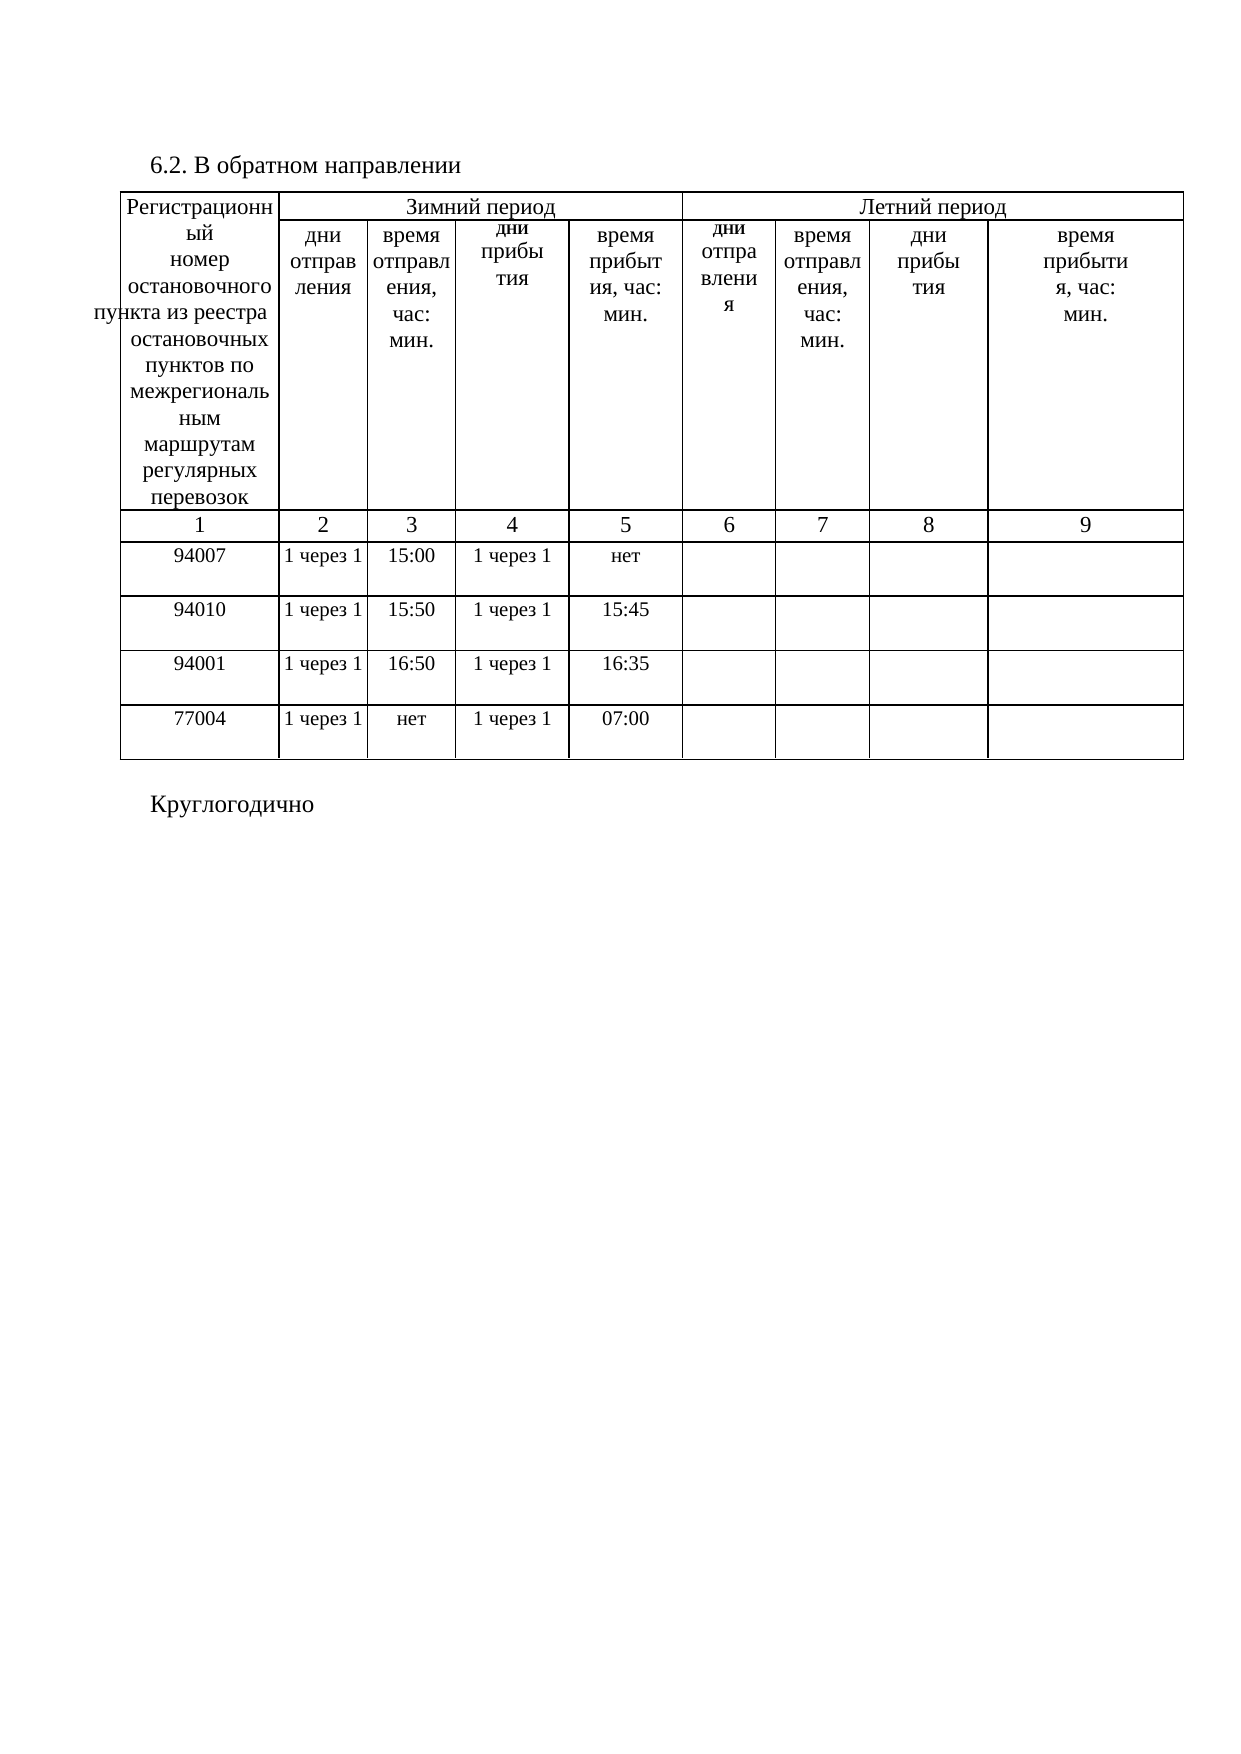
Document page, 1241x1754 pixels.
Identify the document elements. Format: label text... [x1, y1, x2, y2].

table_cell [683, 651, 775, 704]
table_cell [870, 543, 987, 595]
table_cell 1 через 1 [456, 706, 568, 758]
table_cell [683, 706, 775, 758]
table_cell [989, 597, 1183, 650]
table_cell [870, 651, 987, 704]
table_cell 9 [989, 511, 1183, 541]
table_cell 1 через 1 [280, 543, 367, 595]
table_cell 1 через 1 [280, 597, 367, 650]
table_cell 1 через 1 [456, 651, 568, 704]
table_cell нет [368, 706, 455, 758]
table_cell 15:45 [570, 597, 682, 650]
table_cell [989, 706, 1183, 758]
table_cell [776, 706, 869, 758]
table_cell 15:00 [368, 543, 455, 595]
table_cell дни прибы тия [870, 221, 987, 509]
table_header Зимний период [280, 193, 682, 219]
table_cell ДНИ отпра влени я [683, 221, 775, 509]
table_cell [776, 597, 869, 650]
table_cell 1 через 1 [280, 651, 367, 704]
table_cell 7 [776, 511, 869, 541]
table_cell [870, 597, 987, 650]
table_cell 15:50 [368, 597, 455, 650]
table_cell 3 [368, 511, 455, 541]
table_cell дни отправ ления [280, 221, 367, 509]
table_cell время отправл ения, час: мин. [368, 221, 455, 509]
table_cell [989, 543, 1183, 595]
table_cell 16:35 [570, 651, 682, 704]
table_cell [870, 706, 987, 758]
table_cell 94007 [121, 543, 278, 595]
table_cell [683, 597, 775, 650]
table_cell 16:50 [368, 651, 455, 704]
text Круглогодично [150, 789, 1090, 817]
table_cell нет [570, 543, 682, 595]
table_cell [989, 651, 1183, 704]
table_cell [683, 543, 775, 595]
table_cell 94010 [121, 597, 278, 650]
table_cell 94001 [121, 651, 278, 704]
table_cell [776, 651, 869, 704]
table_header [121, 193, 278, 509]
table_cell время прибыти я, час: мин. [989, 221, 1183, 509]
table_cell 1 через 1 [456, 543, 568, 595]
table_cell 77004 [121, 706, 278, 758]
table_cell 4 [456, 511, 568, 541]
table_cell 5 [570, 511, 682, 541]
table_header Летний период [683, 193, 1183, 219]
table_cell 1 [121, 511, 278, 541]
table_cell [776, 543, 869, 595]
table_cell время отправл ения, час: мин. [776, 221, 869, 509]
table_cell 1 через 1 [280, 706, 367, 758]
table_cell время прибыт ия, час: мин. [570, 221, 682, 509]
table_cell 8 [870, 511, 987, 541]
table_cell 07:00 [570, 706, 682, 758]
table_cell 2 [280, 511, 367, 541]
table_cell 1 через 1 [456, 597, 568, 650]
table_cell ДНИ прибы тия [456, 221, 568, 509]
text 6.2. В обратном направлении [150, 150, 1090, 179]
table_cell 6 [683, 511, 775, 541]
